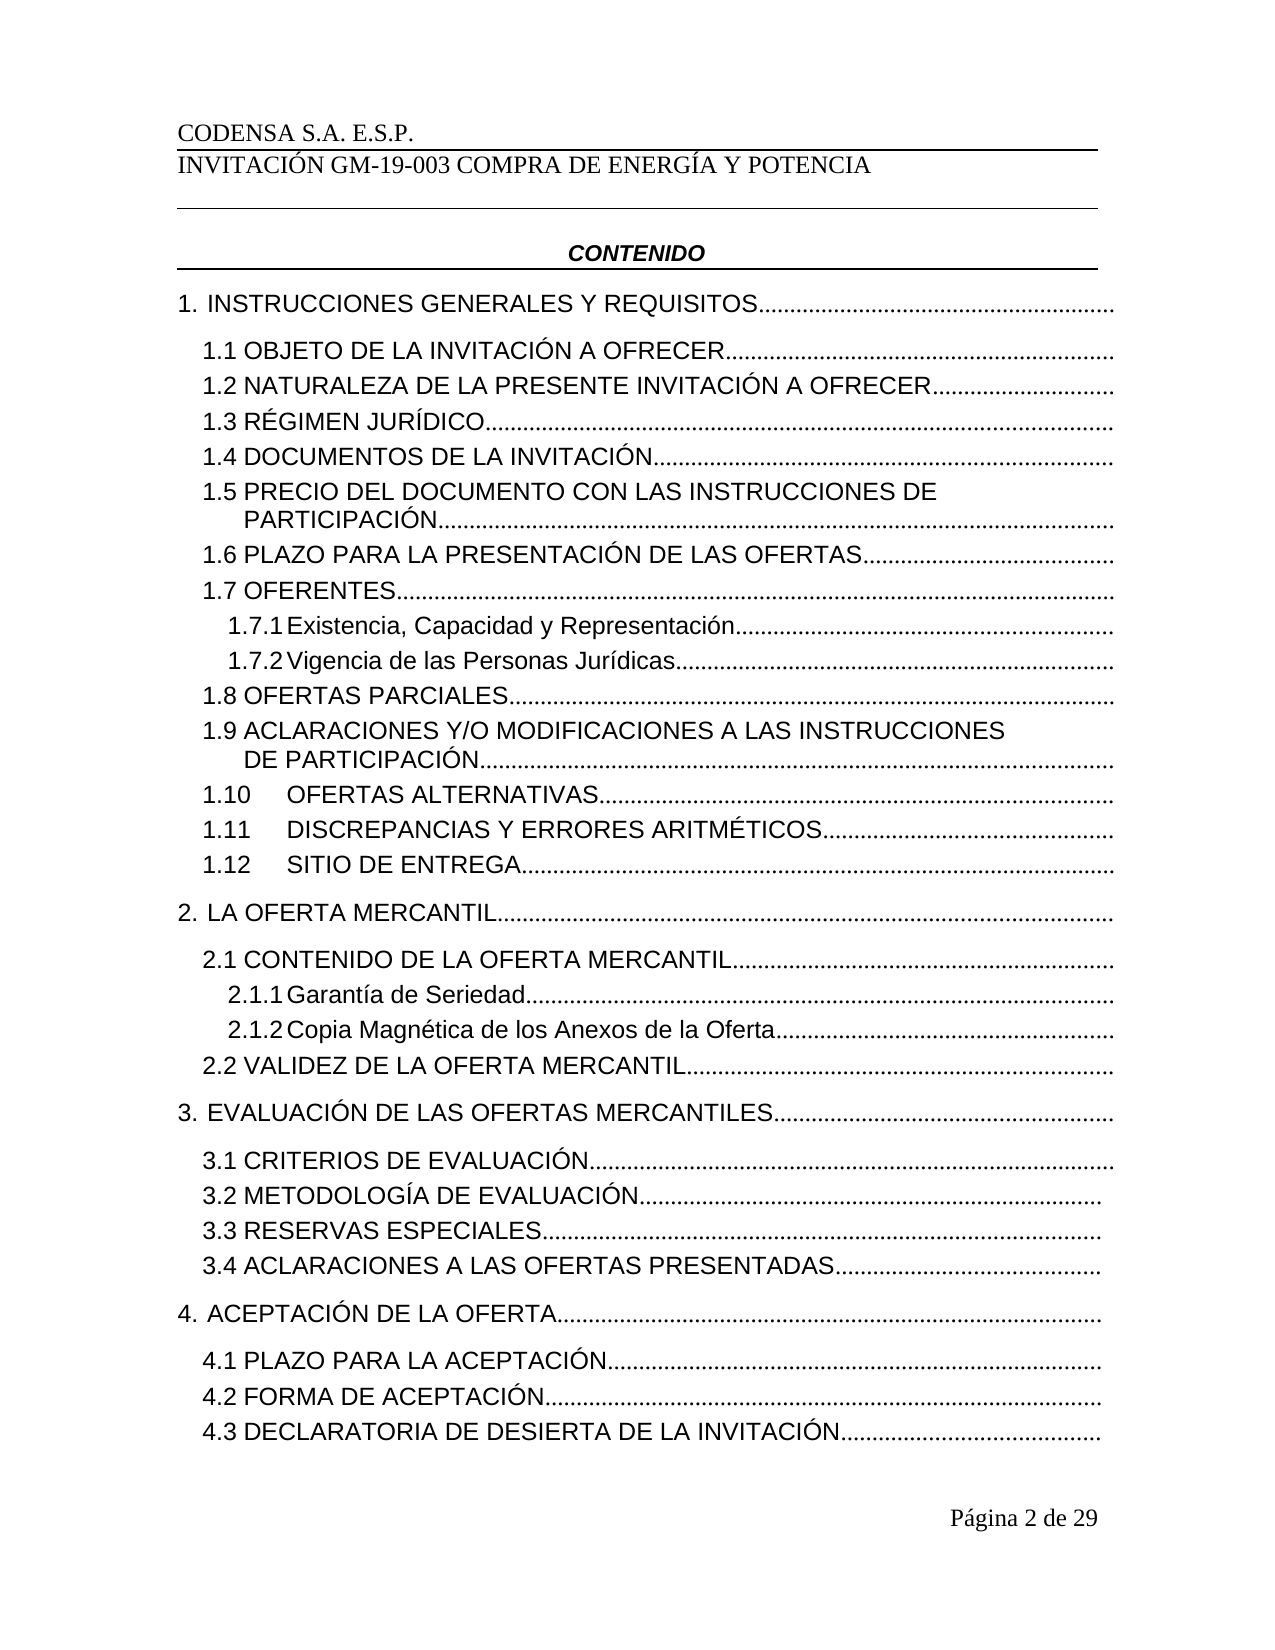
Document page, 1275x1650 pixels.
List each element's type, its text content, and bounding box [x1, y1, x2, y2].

text 1.12 SITIO DE ENTREGA 7 [202, 850, 1024, 879]
text 1.9 ACLARACIONES Y/O MODIFICACIONES A LAS INSTRUCCIONES DE PARTICIPACIÓN 6 [202, 716, 1024, 774]
text 1.6 PLAZO PARA LA PRESENTACIÓN DE las ofertas 5 [202, 541, 1024, 569]
text 1.2 NATURALEZA DE LA PRESENTE invitación a ofrecer 4 [202, 371, 1024, 400]
text CONTENIDO [177, 240, 1098, 268]
text 4.1 Plazo PARA la ACEPTACIÓN 11 [202, 1346, 1024, 1375]
text 1.3 RÉGIMEN JURÍDICO 4 [202, 406, 1024, 435]
text 1.4 DOCUMENTOS DE LA INVITACIÓN 4 [202, 442, 1024, 470]
text 1. INSTRUCCIONES GENERALES Y REQUISITOS 4 [177, 289, 1024, 317]
text 4.2 Forma de ACEPTACIÓN 11 [202, 1381, 1024, 1410]
text 3.3 Reservas especiales 11 [202, 1216, 1024, 1245]
text 3.4 ACLARACIONES A LAS OFERTAS PRESENTADAS 11 [202, 1251, 1024, 1280]
text 1.1 OBJETO DE LA INVITACIÓN A OFRECER 4 [202, 336, 1024, 365]
text 3. evaluaciÓn de las OFERTAS MERCANTILES 9 [177, 1098, 1024, 1127]
text 4. aCEPTACIÓN DE LA OFERTA 11 [177, 1299, 1024, 1328]
text 1.5 PRECIO DEL DOCUMENTO CON Las INSTRUCCIONES DE PARTICIPACIÓN 4 [202, 477, 1024, 534]
text 1.10 OFERtas alternativas 6 [202, 780, 1024, 809]
text 2.1.2 Copia Magnética de los Anexos de la Oferta 9 [227, 1016, 1024, 1044]
text 2.1 contenido de la oferta mercantil 7 [202, 945, 1024, 974]
text 4.3 Declaratoria de desierta de la INVITACIÓN 11 [202, 1417, 1024, 1445]
text 3.1 criterios de evaluaciÓn 9 [202, 1146, 1024, 1175]
text 1.8 OFERtas Parciales 6 [202, 681, 1024, 710]
text 1.7.2 Vigencia de las Personas Jurídicas 6 [227, 646, 1024, 675]
text 3.2 METODOLOGÍA de EVALUACIÓN 10 [202, 1181, 1024, 1210]
text 1.7 OFERENTES 5 [202, 576, 1024, 604]
text 1.11 Discrepancias y Errores aritméticos 7 [202, 815, 1024, 844]
text 2.2 Validez de la OFERTA MERCANTIL 9 [202, 1051, 1024, 1079]
text 1.7.1 Existencia, Capacidad y Representación 5 [227, 611, 1024, 639]
text 2. la OFERTA MERCANTIL 7 [177, 898, 1024, 927]
text 2.1.1 Garantía de Seriedad 8 [227, 980, 1024, 1009]
